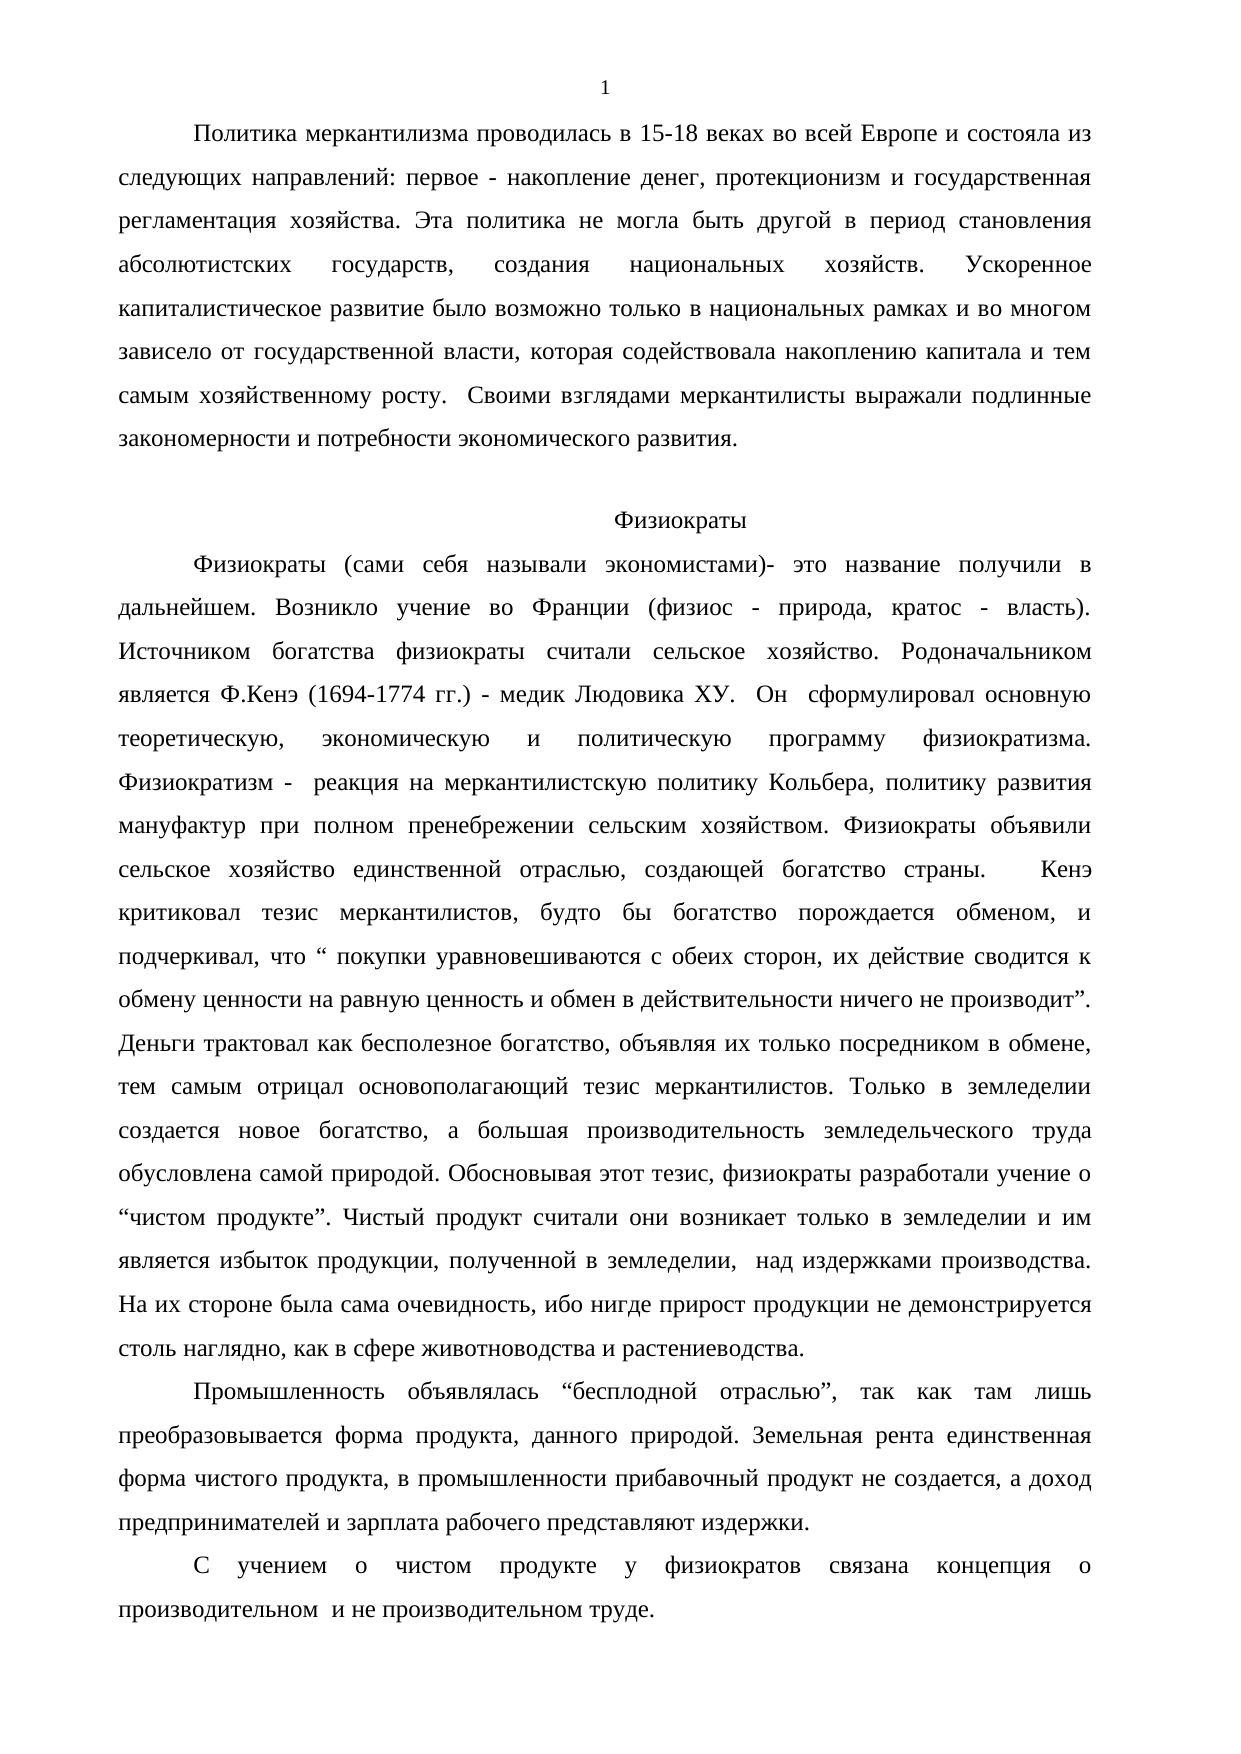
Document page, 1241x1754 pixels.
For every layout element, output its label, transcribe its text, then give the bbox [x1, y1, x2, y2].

text С учением о чистом продукте у физиократов связана концепция о производительном и не производительном труде. [118, 1550, 1093, 1623]
text Политика меркантилизма проводилась в 15-18 веках во всей Европе и состояла из следующих направлений: первое - накопление денег, протекционизм и государственная регламентация хозяйства. Эта политика не могла быть другой в период становления абсолютистских государств, создания национальных хозяйств. Ускоренное капиталистическое развитие было возможно только в национальных рамках и во многом зависело от государственной власти, которая содействовала накоплению капитала и тем самым хозяйственному росту. Своими взглядами меркантилисты выражали подлинные закономерности и потребности экономического развития. [118, 118, 1093, 452]
text Физиократы [193, 505, 1093, 534]
text Физиократы (сами себя называли экономистами)- это название получили в дальнейшем. Возникло учение во Франции (физиос - природа, кратос - власть). Источником богатства физиократы считали сельское хозяйство. Родоначальником является Ф.Кенэ (1694-1774 гг.) - медик Людовика ХУ. Он сформулировал основную теоретическую, экономическую и политическую программу физиократизма. Физиократизм - реакция на меркантилистскую политику Кольбера, политику развития мануфактур при полном пренебрежении сельским хозяйством. Физиократы объявили сельское хозяйство единственной отраслью, создающей богатство страны. Кенэ критиковал тезис меркантилистов, будто бы богатство порождается обменом, и подчеркивал, что “ покупки уравновешиваются с обеих сторон, их действие сводится к обмену ценности на равную ценность и обмен в действительности ничего не производит”. Деньги трактовал как бесполезное богатство, объявляя их только посредником в обмене, тем самым отрицал основополагающий тезис меркантилистов. Только в земледелии создается новое богатство, а большая производительность земледельческого труда обусловлена самой природой. Обосновывая этот тезис, физиократы разработали учение о “чистом продукте”. Чистый продукт считали они возникает только в земледелии и им является избыток продукции, полученной в земледелии, над издержками производства. На их стороне была сама очевидность, ибо нигде прирост продукции не демонстрируется столь наглядно, как в сфере животноводства и растениеводства. [118, 549, 1093, 1361]
text Промышленность объявлялась “бесплодной отраслью”, так как там лишь преобразовывается форма продукта, данного природой. Земельная рента единственная форма чистого продукта, в промышленности прибавочный продукт не создается, а доход предпринимателей и зарплата рабочего представляют издержки. [118, 1376, 1093, 1536]
